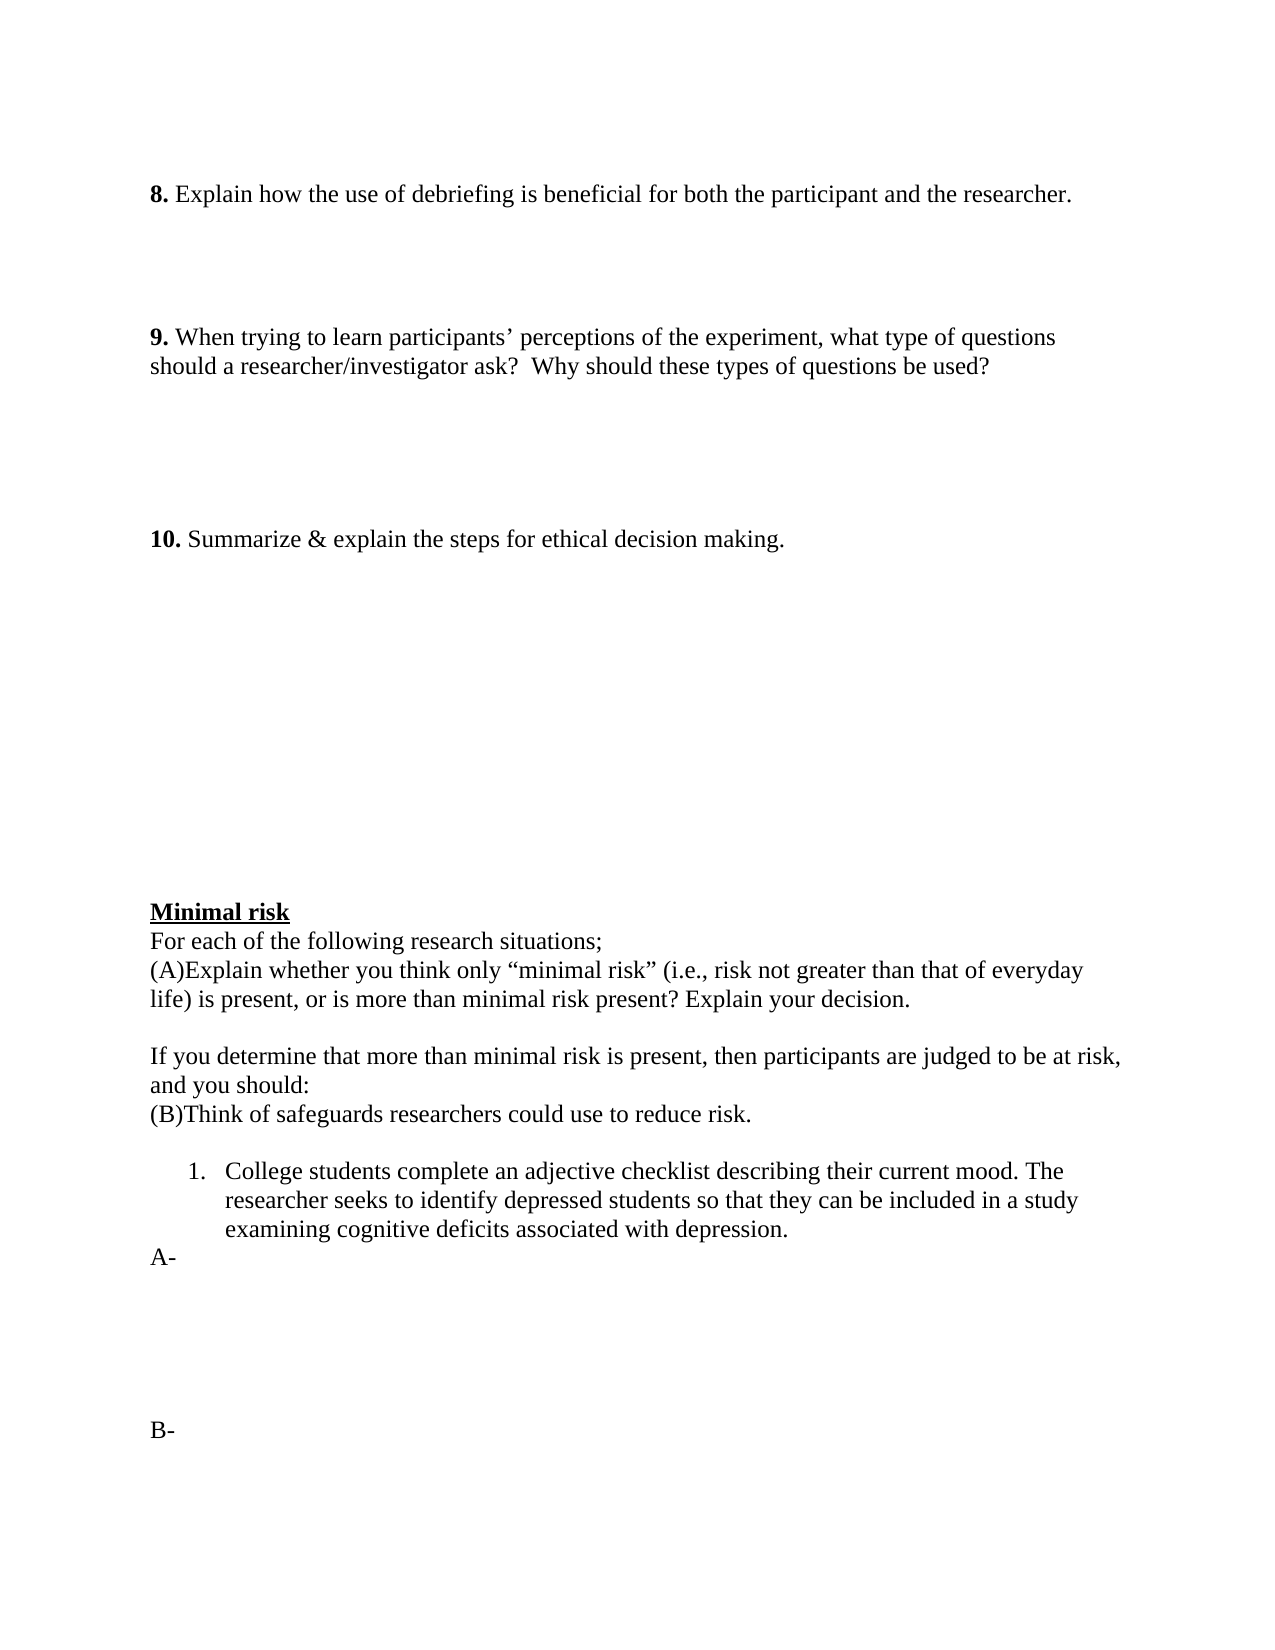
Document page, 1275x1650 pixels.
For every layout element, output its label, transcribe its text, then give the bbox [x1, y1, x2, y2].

text (B)Think of safeguards researchers could use to reduce risk. [150, 1099, 1125, 1127]
text 9. When trying to learn participants’ perceptions of the experiment, what type of questions should a researcher/investigator ask? Why should these types of questions be used? [150, 322, 1125, 380]
text If you determine that more than minimal risk is present, then participants are judged to be at risk, and you should: [150, 1041, 1125, 1099]
text B- [150, 1415, 1125, 1444]
text Minimal risk [150, 897, 1125, 926]
list College students complete an adjective checklist describing their current mood. The researcher seeks to identify depressed students so that they can be included in a study examining cognitive deficits associated with depression. [187, 1156, 1125, 1242]
text 10. Summarize & explain the steps for ethical decision making. [150, 524, 1125, 552]
text A- [150, 1242, 1125, 1271]
text 8. Explain how the use of debriefing is beneficial for both the participant and the researcher. [150, 179, 1125, 207]
text (A)Explain whether you think only “minimal risk” (i.e., risk not greater than that of everyday life) is present, or is more than minimal risk present? Explain your decision. [150, 955, 1125, 1012]
text For each of the following research situations; [150, 926, 1125, 955]
